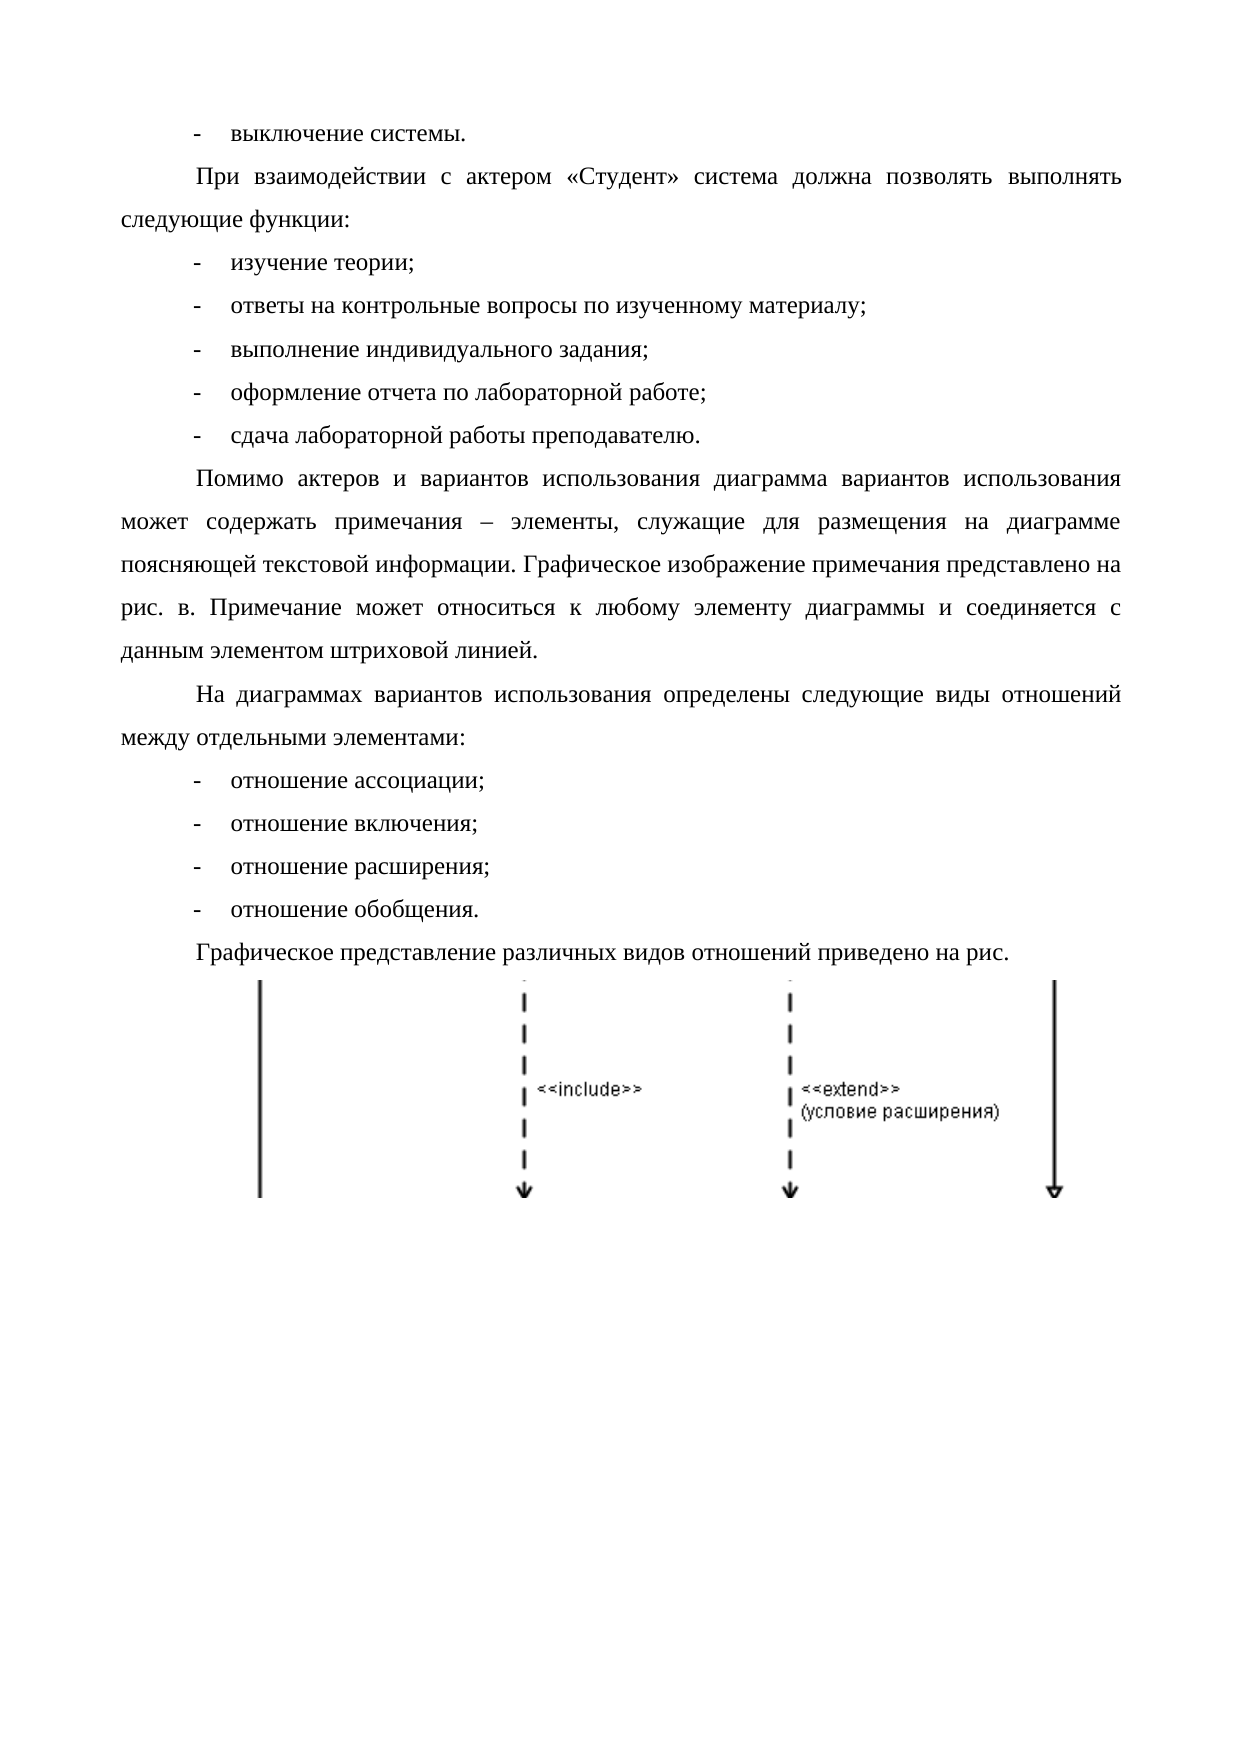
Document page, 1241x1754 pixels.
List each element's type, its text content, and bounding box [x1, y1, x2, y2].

list выполнение индивидуального задания; [193, 334, 1122, 362]
list отношение обобщения. [193, 894, 1122, 923]
list оформление отчета по лабораторной работе; [193, 377, 1122, 406]
list сдача лабораторной работы преподавателю. [193, 420, 1122, 449]
text На диаграммах вариантов использования определены следующие виды отношений между отдельными элементами: [121, 679, 1122, 751]
list изучение теории; [193, 247, 1122, 276]
list отношение расширения; [193, 851, 1122, 880]
text Графическое представление различных видов отношений приведено на рис. [121, 937, 1122, 966]
text Помимо актеров и вариантов использования диаграмма вариантов использования может содержать примечания – элементы, служащие для размещения на диаграмме поясняющей текстовой информации. Графическое изображение примечания представлено на рис. в. Примечание может относиться к любому элементу диаграммы и соединяется с данным элементом штриховой линией. [121, 463, 1122, 664]
text При взаимодействии с актером «Студент» система должна позволять выполнять следующие функции: [121, 161, 1122, 233]
list отношение ассоциации; [193, 765, 1122, 794]
list выключение системы. [193, 118, 1122, 147]
list отношение включения; [193, 808, 1122, 837]
list ответы на контрольные вопросы по изученному материалу; [193, 291, 1122, 319]
